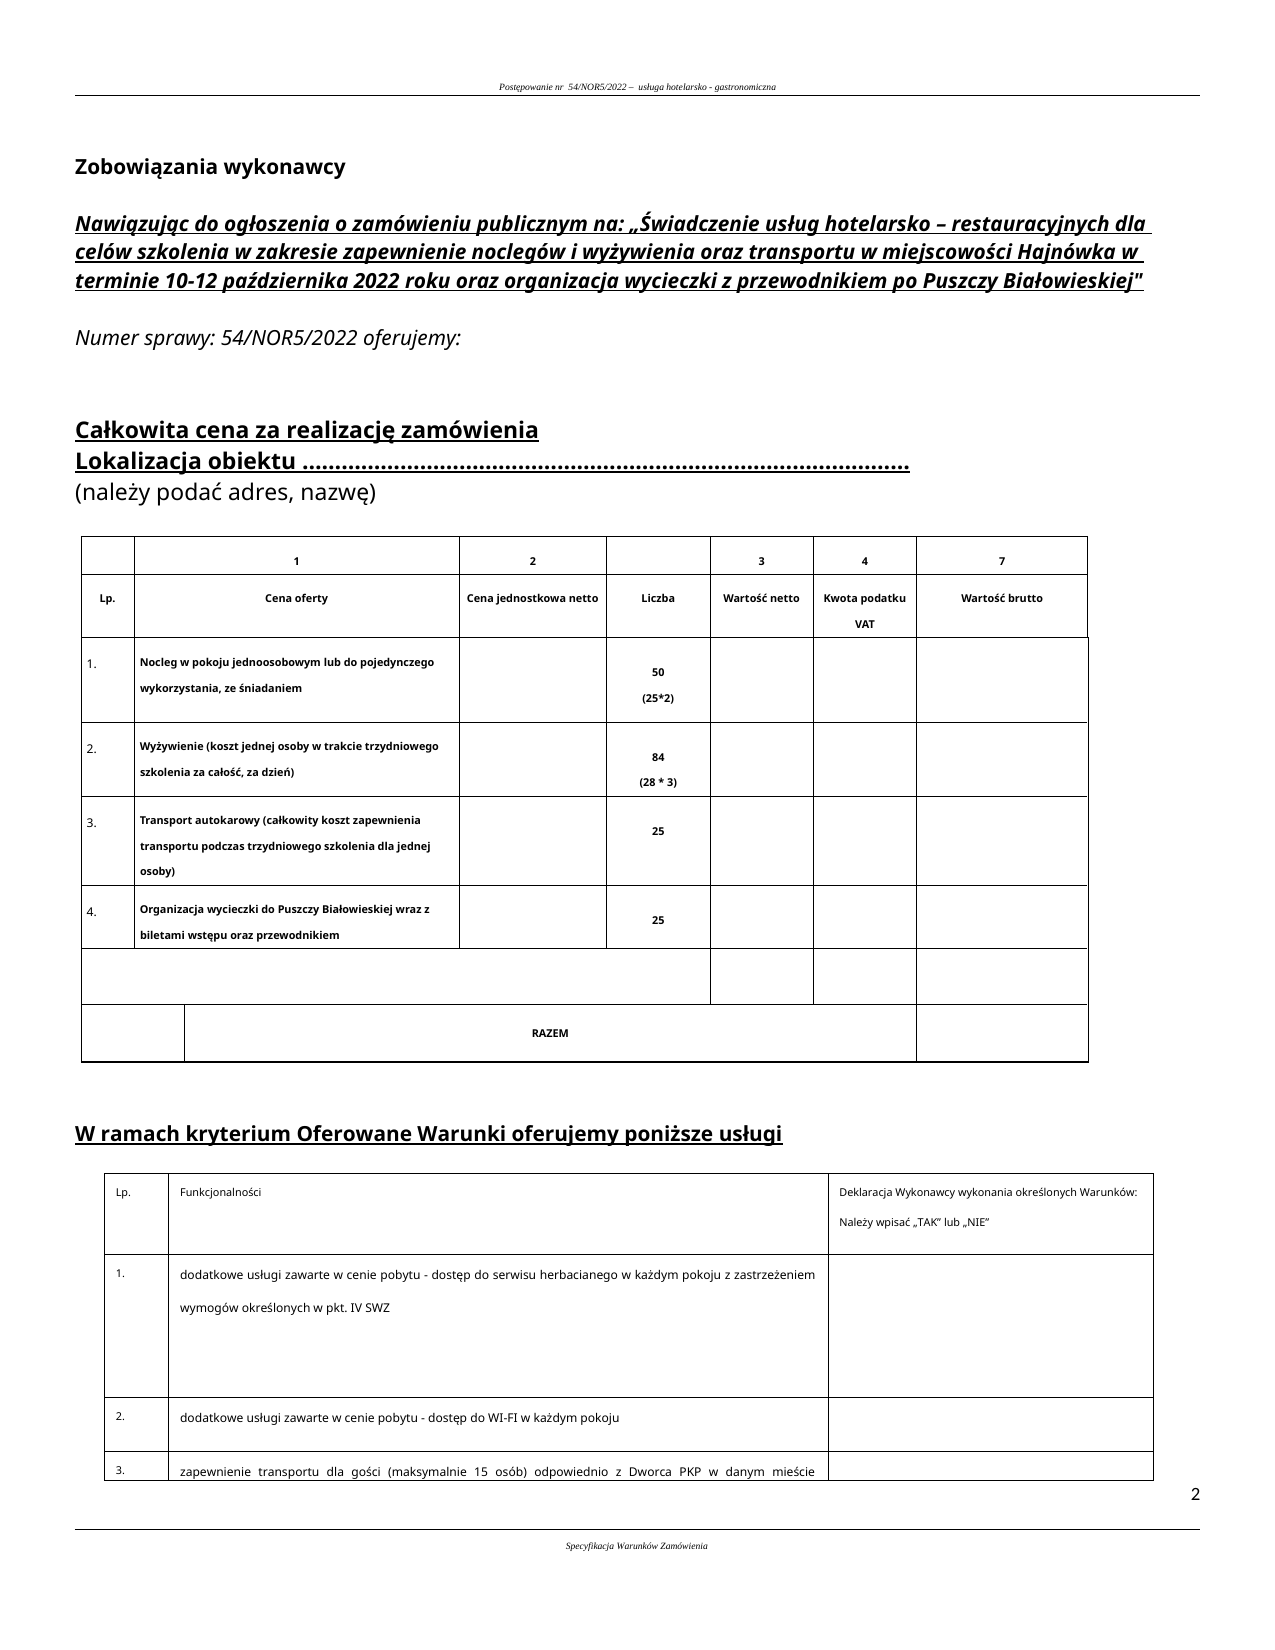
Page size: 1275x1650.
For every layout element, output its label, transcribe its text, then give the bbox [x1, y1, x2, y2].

text Nawiązując do ogłoszenia o zamówieniu publicznym na: „Świadczenie usług hotelarsko – restauracyjnych dla celów szkolenia w zakresie zapewnienie noclegów i wyżywienia oraz transportu w miejscowości Hajnówka w terminie 10-12 października 2022 roku oraz organizacja wycieczki z przewodnikiem po Puszczy Białowieskiej" [75, 209, 1200, 294]
table_cell Lp. [82, 575, 134, 637]
table_cell 2. [105, 1398, 168, 1451]
table_header [607, 537, 710, 574]
table_cell Wartość netto [711, 575, 813, 637]
table_cell Organizacja wycieczki do Puszczy Białowieskiej wraz z biletami wstępu oraz przewodnikiem [135, 886, 459, 948]
table_cell [917, 1004, 1088, 1061]
text Całkowita cena za realizację zamówienia [75, 413, 1200, 445]
table_cell RAZEM [185, 1005, 916, 1061]
table_header 2 [460, 537, 606, 574]
table_cell [814, 797, 916, 885]
table_cell 2. [82, 723, 134, 796]
table_cell dodatkowe usługi zawarte w cenie pobytu - dostęp do WI-FI w każdym pokoju [169, 1398, 828, 1451]
table_cell [460, 723, 606, 796]
table_header Deklaracja Wykonawcy wykonania określonych Warunków: Należy wpisać „TAK” lub „NIE” [829, 1174, 1153, 1254]
table_cell Kwota podatku VAT [814, 575, 916, 637]
table_cell Wartość brutto [917, 575, 1087, 637]
table_header 7 [917, 537, 1087, 574]
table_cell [169, 1452, 828, 1480]
table_cell [711, 723, 813, 796]
table_cell 25 [607, 797, 710, 885]
table_header 4 [814, 537, 916, 574]
table_cell dodatkowe usługi zawarte w cenie pobytu - dostęp do serwisu herbacianego w każdym pokoju z zastrzeżeniem wymogów określonych w pkt. IV SWZ [169, 1255, 828, 1397]
table_cell [829, 1452, 1153, 1480]
text Lokalizacja obiektu ………………………………………………………………………………… [75, 445, 1200, 476]
table_cell [917, 885, 1088, 948]
table_cell Cena oferty [135, 575, 459, 637]
table_cell Nocleg w pokoju jednoosobowym lub do pojedynczego wykorzystania, ze śniadaniem [135, 638, 459, 722]
text (należy podać adres, nazwę) [75, 476, 1200, 507]
table_header [82, 537, 134, 574]
table_header 3 [711, 537, 813, 574]
table_cell [711, 797, 813, 885]
table_cell [814, 949, 916, 1004]
table_cell Transport autokarowy (całkowity koszt zapewnienia transportu podczas trzydniowego szkolenia dla jednej osoby) [135, 797, 459, 885]
table_cell [711, 949, 813, 1004]
table_cell [917, 722, 1088, 796]
table_cell [82, 1005, 184, 1061]
table_cell 25 [607, 886, 710, 948]
table_cell 3. [105, 1452, 168, 1480]
table_cell [460, 886, 606, 948]
table_cell 1. [82, 638, 134, 722]
table_cell [814, 638, 916, 722]
table_header Funkcjonalności [169, 1174, 828, 1254]
text W ramach kryterium Oferowane Warunki oferujemy poniższe usługi [75, 1119, 1200, 1148]
table_cell [917, 638, 1088, 722]
table_cell [917, 796, 1088, 885]
table_cell 84 (28 * 3) [607, 723, 710, 796]
table_cell [711, 638, 813, 722]
table_cell Liczba [607, 575, 710, 637]
text Numer sprawy: 54/NOR5/2022 oferujemy: [75, 323, 1200, 351]
table_cell [814, 886, 916, 948]
table_cell [917, 948, 1088, 1004]
table_cell [829, 1398, 1153, 1451]
table_cell [460, 797, 606, 885]
table_cell 3. [82, 797, 134, 885]
table_cell [829, 1255, 1153, 1397]
table_cell [82, 949, 710, 1004]
table_cell [814, 723, 916, 796]
table_header 1 [135, 537, 459, 574]
table_cell [460, 638, 606, 722]
table_cell [711, 886, 813, 948]
table_cell Cena jednostkowa netto [460, 575, 606, 637]
text Zobowiązania wykonawcy [75, 152, 1200, 180]
table_cell 50 (25*2) [607, 638, 710, 722]
table_cell 1. [105, 1255, 168, 1397]
table_header Lp. [105, 1174, 168, 1254]
table_cell Wyżywienie (koszt jednej osoby w trakcie trzydniowego szkolenia za całość, za dzień) [135, 723, 459, 796]
table_cell 4. [82, 886, 134, 948]
